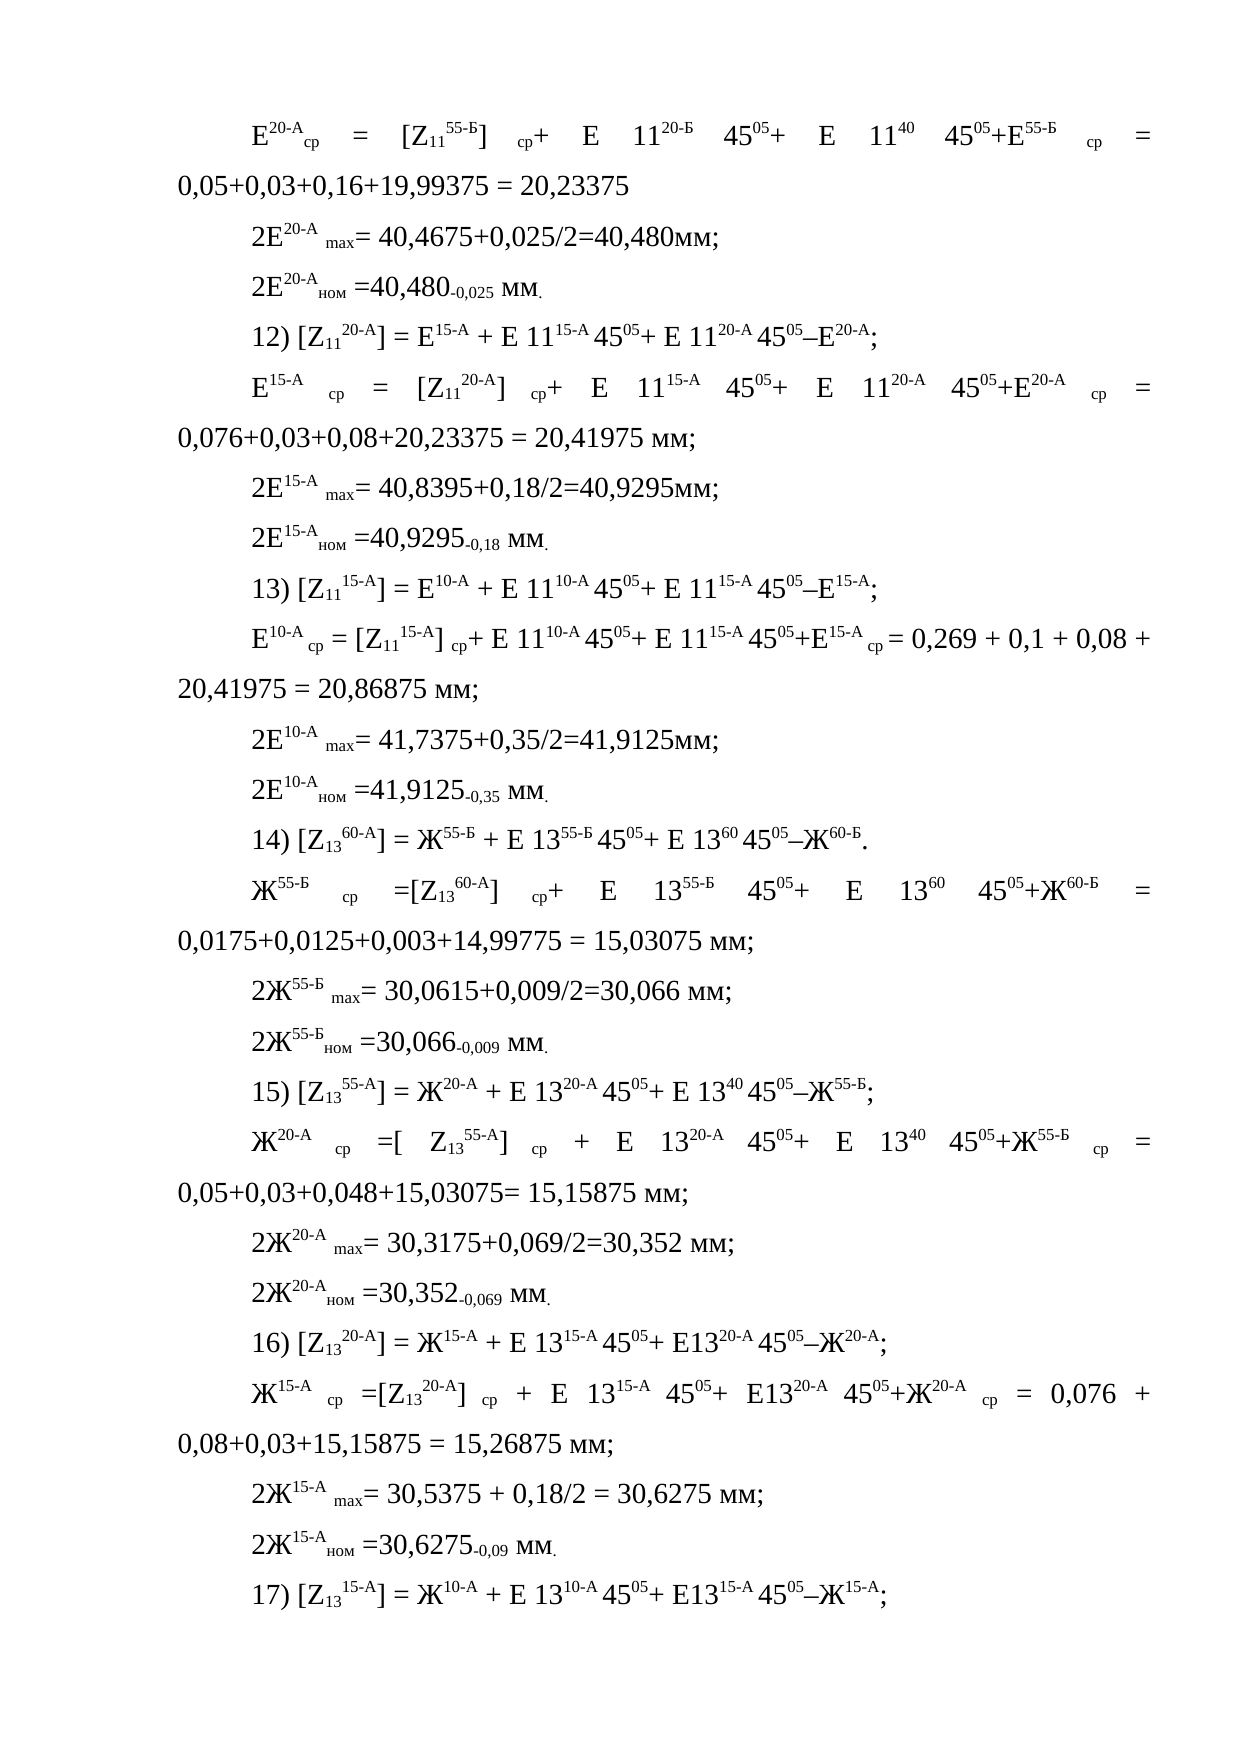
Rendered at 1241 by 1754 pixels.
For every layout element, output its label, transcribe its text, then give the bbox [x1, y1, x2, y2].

text 15) [Z1355-А] = Ж20-А + Е 1320-А 4505+ Е 1340 4505–Ж55-Б; [177, 1074, 1152, 1108]
text Ж20-А ср =[ Z1355-А] ср + Е 1320-А 4505+ Е 1340 4505+Ж55-Б ср = 0,05+0,03+0,048+15,03075= ; [177, 1124, 1152, 1208]
text 2Ж15-А max= 30,5375 + 0,18/2 = ; [177, 1477, 1152, 1510]
text 2Ж55-Бном =30,066-. [177, 1024, 1152, 1057]
text 2Е10-А max= 41,7375+0,35/2=41,9125мм; [177, 722, 1152, 755]
text 2Е20-Аном =40,480-. [177, 269, 1152, 303]
text 2Ж15-Аном =30,6275-. [177, 1527, 1152, 1560]
text Е15-А ср = [Z1120-А] ср+ Е 1115-А 4505+ Е 1120-А 4505+Е20-А ср = 0,076+0,03+0,08+20,23375 = ; [177, 370, 1152, 453]
text 12) [Z1120-А] = Е15-А + Е 1115-А 4505+ Е 1120-А 4505–Е20-А; [177, 319, 1152, 353]
text 2Е10-Аном =41,9125-. [177, 772, 1152, 806]
text Ж15-А ср =[Z1320-А] ср + Е 1315-А 4505+ Е1320-А 4505+Ж20-А ср = 0,076 + 0,08+0,03+15,15875 = ; [177, 1376, 1152, 1460]
text 2Ж55-Б max= 30,0615+0,009/2=30,066 мм; [177, 973, 1152, 1007]
text 16) [Z1320-А] = Ж15-А + Е 1315-А 4505+ Е1320-А 4505–Ж20-А; [177, 1326, 1152, 1359]
text 14) [Z1360-А] = Ж55-Б + Е 1355-Б 4505+ Е 1360 4505–Ж60-Б. [177, 822, 1152, 856]
text Е10-А ср = [Z1115-А] ср+ Е 1110-А 4505+ Е 1115-А 4505+Е15-А ср = 0,269 + 0,1 + 0,08 + 20,41975 = ; [177, 621, 1152, 705]
text Е20-Аср = [Z1155-Б] ср+ Е 1120-Б 4505+ Е 1140 4505+Е55-Б ср = 0,05+0,03+0,16+19,99375 = 20,23375 [177, 118, 1152, 202]
text 2Е20-А max= 40,4675+0,025/2=40,480мм; [177, 219, 1152, 252]
text 2Ж20-Аном =30,352-. [177, 1275, 1152, 1309]
text 2Ж20-А max= 30,3175+0,069/2=30,352 мм; [177, 1225, 1152, 1258]
text 13) [Z1115-А] = Е10-А + Е 1110-А 4505+ Е 1115-А 4505–Е15-А; [177, 571, 1152, 604]
text 2Е15-Аном =40,9295-. [177, 521, 1152, 554]
text 2Е15-А max= 40,8395+0,18/2=40,9295мм; [177, 470, 1152, 504]
text Ж55-Б ср =[Z1360-А] ср+ Е 1355-Б 4505+ Е 1360 4505+Ж60-Б = 0,0175+0,0125+0,003+14,99775 = ; [177, 873, 1152, 957]
text 17) [Z1315-А] = Ж10-А + Е 1310-А 4505+ Е1315-А 4505–Ж15-А; [177, 1577, 1152, 1611]
